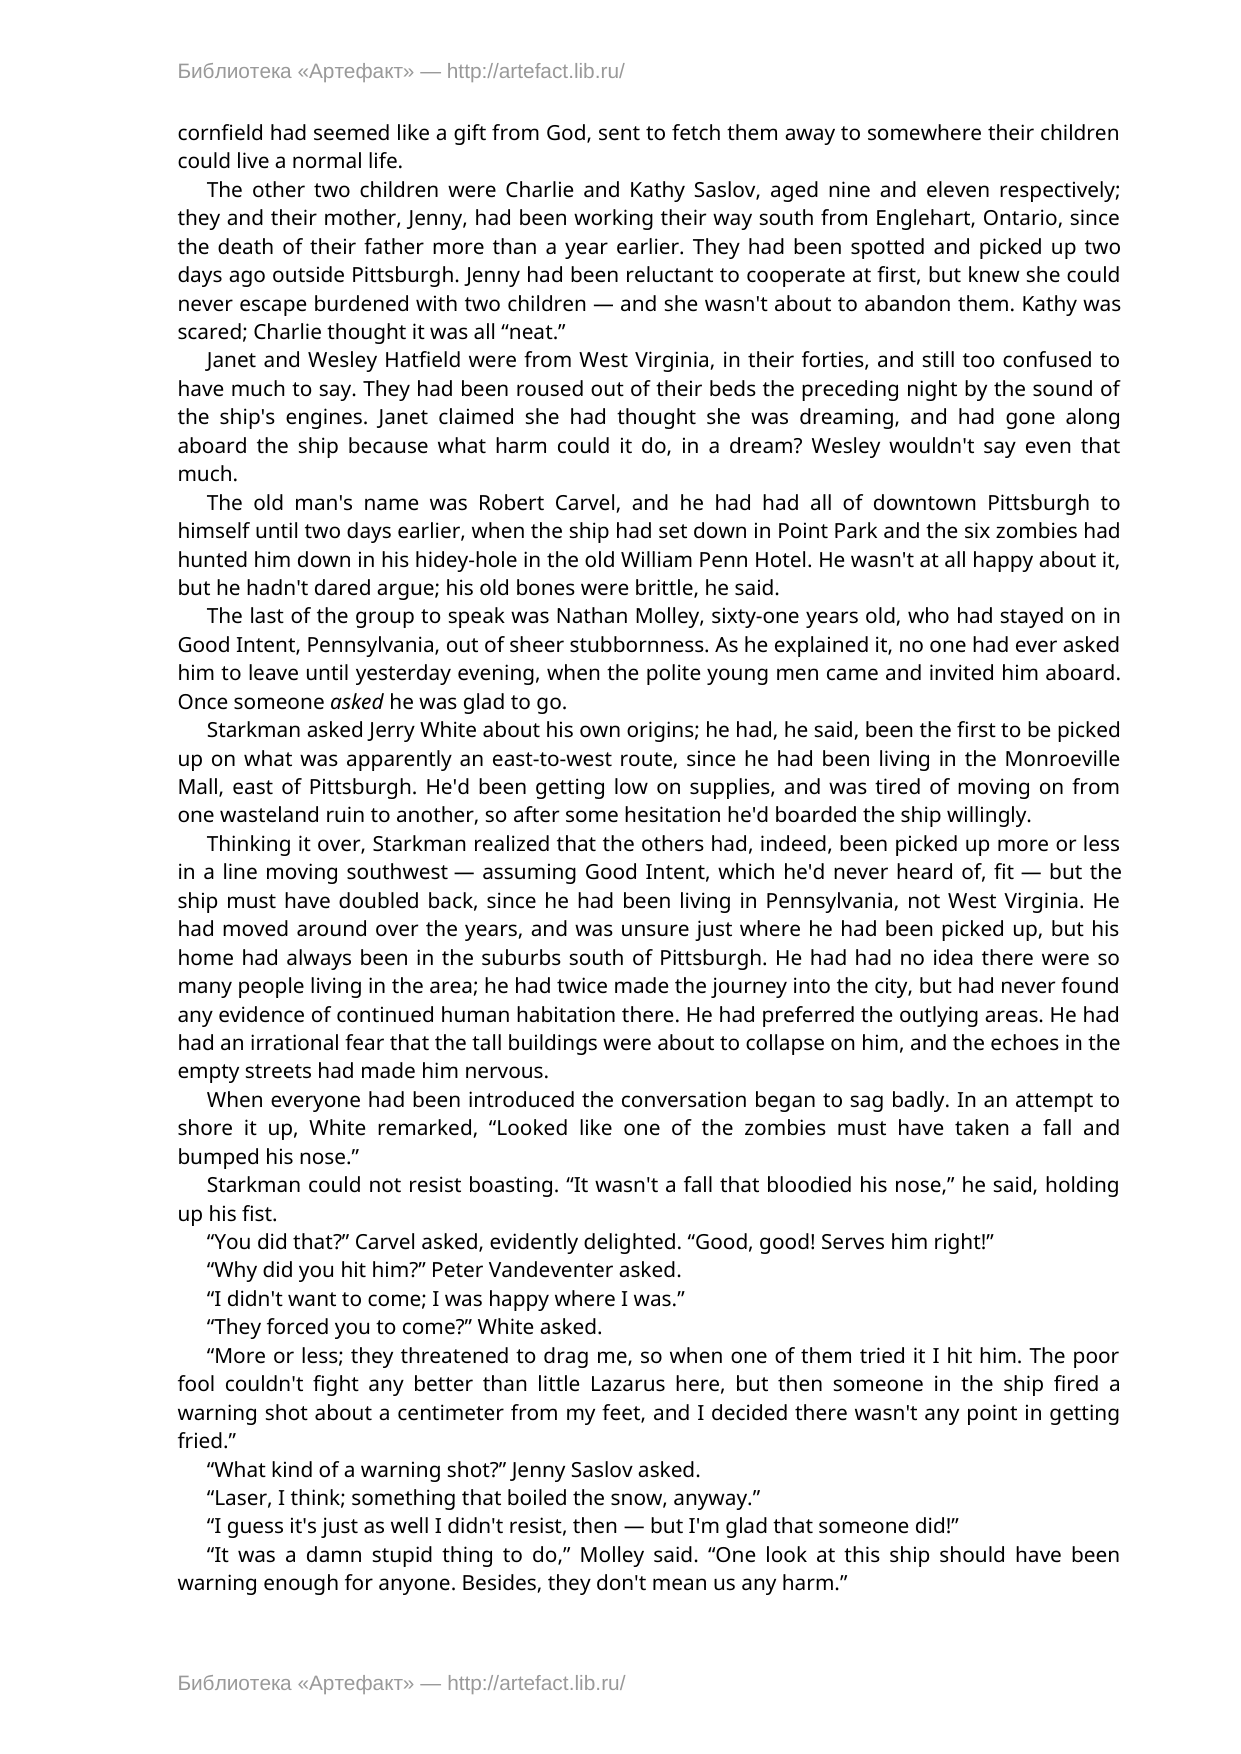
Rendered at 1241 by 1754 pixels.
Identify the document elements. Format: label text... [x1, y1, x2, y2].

text The other two children were Charlie and Kathy Saslov, aged nine and eleven respectively; they and their mother, Jenny, had been working their way south from Englehart, Ontario, since the death of their father more than a year earlier. They had been spotted and picked up two days ago outside Pittsburgh. Jenny had been reluctant to cooperate at first, but knew she could never escape burdened with two children — and she wasn't about to abandon them. Kathy was scared; Charlie thought it was all “neat.” [177, 175, 1122, 346]
text Thinking it over, Starkman realized that the others had, indeed, been picked up more or less in a line moving southwest — assuming Good Intent, which he'd never heard of, fit — but the ship must have doubled back, since he had been living in Pennsylvania, not West Virginia. He had moved around over the years, and was unsure just where he had been picked up, but his home had always been in the suburbs south of Pittsburgh. He had had no idea there were so many people living in the area; he had twice made the journey into the city, but had never found any evidence of continued human habitation there. He had preferred the outlying areas. He had had an irrational fear that the tall buildings were about to collapse on him, and the echoes in the empty streets had made him nervous. [177, 829, 1122, 1085]
text The old man's name was Robert Carvel, and he had had all of downtown Pittsburgh to himself until two days earlier, when the ship had set down in Point Park and the six zombies had hunted him down in his hidey-hole in the old William Penn Hotel. He wasn't at all happy about it, but he hadn't dared argue; his old bones were brittle, he said. [177, 488, 1122, 602]
text Starkman could not resist boasting. “It wasn't a fall that bloodied his nose,” he said, holding up his fist. [177, 1170, 1122, 1227]
text Starkman asked Jerry White about his own origins; he had, he said, been the first to be picked up on what was apparently an east-to-west route, since he had been living in the Monroeville Mall, east of Pittsburgh. He'd been getting low on supplies, and was tired of moving on from one wasteland ruin to another, so after some hesitation he'd boarded the ship willingly. [177, 715, 1122, 829]
text “It was a damn stupid thing to do,” Molley said. “One look at this ship should have been warning enough for anyone. Besides, they don't mean us any harm.” [177, 1540, 1122, 1597]
text “Laser, I think; something that boiled the snow, anyway.” [177, 1483, 1122, 1512]
text The last of the group to speak was Nathan Molley, sixty-one years old, who had stayed on in Good Intent, Pennsylvania, out of sheer stubbornness. As he explained it, no one had ever asked him to leave until yesterday evening, when the polite young men came and invited him aboard. Once someone asked he was glad to go. [177, 602, 1122, 715]
text “More or less; they threatened to drag me, so when one of them tried it I hit him. The poor fool couldn't fight any better than little Lazarus here, but then someone in the ship fired a warning shot about a centimeter from my feet, and I decided there wasn't any point in getting fried.” [177, 1341, 1122, 1455]
text “I guess it's just as well I didn't resist, then — but I'm glad that someone did!” [177, 1512, 1122, 1540]
text “They forced you to come?” White asked. [177, 1312, 1122, 1341]
text Janet and Wesley Hatfield were from West Virginia, in their forties, and still too confused to have much to say. They had been roused out of their beds the preceding night by the sound of the ship's engines. Janet claimed she had thought she was dreaming, and had gone along aboard the ship because what harm could it do, in a dream? Wesley wouldn't say even that much. [177, 346, 1122, 488]
text “Why did you hit him?” Peter Vandeventer asked. [177, 1256, 1122, 1284]
text “What kind of a warning shot?” Jenny Saslov asked. [177, 1455, 1122, 1483]
text “I didn't want to come; I was happy where I was.” [177, 1284, 1122, 1312]
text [177, 118, 1122, 175]
text “You did that?” Carvel asked, evidently delighted. “Good, good! Serves him right!” [177, 1227, 1122, 1256]
text When everyone had been introduced the conversation began to sag badly. In an attempt to shore it up, White remarked, “Looked like one of the zombies must have taken a fall and bumped his nose.” [177, 1085, 1122, 1170]
